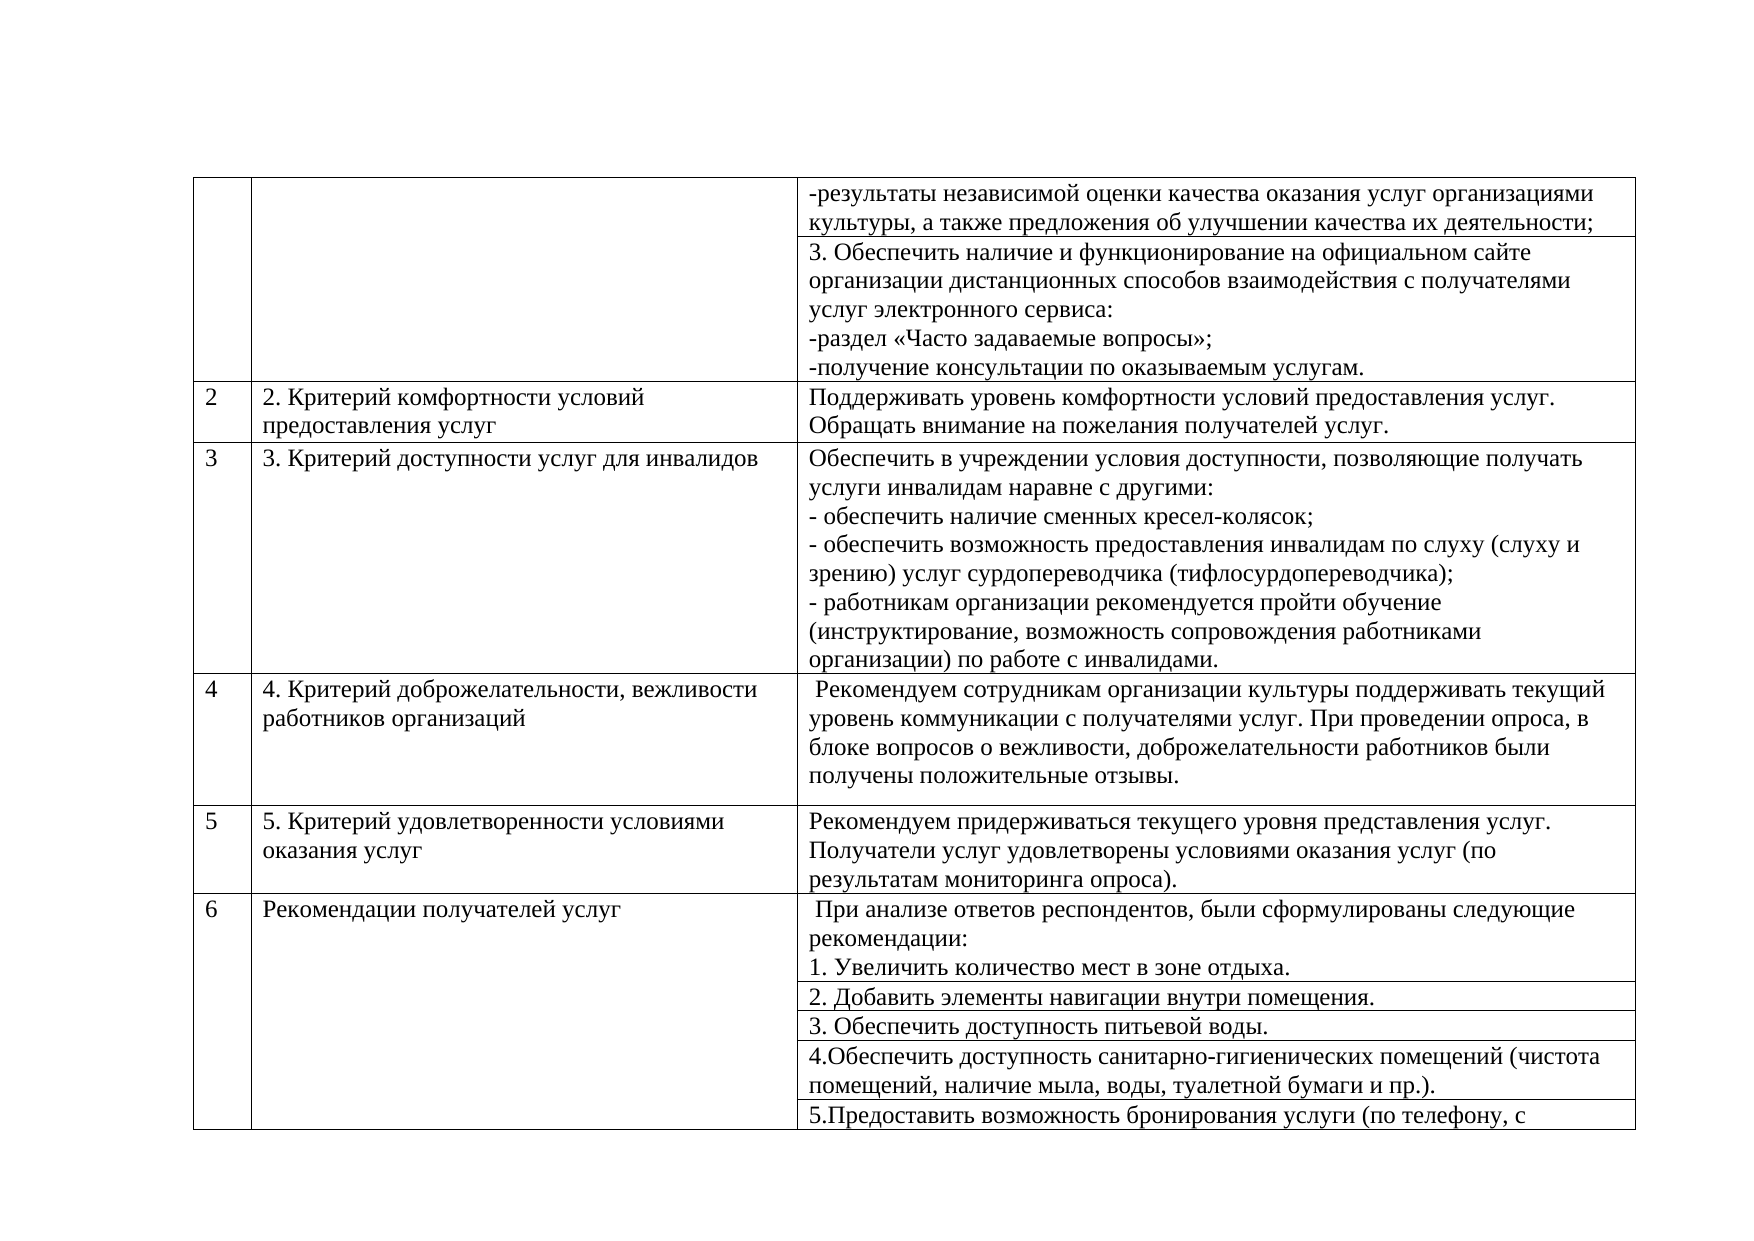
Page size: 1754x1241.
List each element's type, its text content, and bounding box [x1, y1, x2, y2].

table_cell 4 [194, 674, 251, 805]
table_cell 3. Обеспечить наличие и функционирование на официальном сайте организации дистанционных способов взаимодействия с получателями услуг электронного сервиса: -раздел «Часто задаваемые вопросы»; -получение консультации по оказываемым услугам. [798, 237, 1635, 381]
table_cell 5 [194, 806, 251, 893]
table_cell Рекомендуем придерживаться текущего уровня представления услуг. Получатели услуг удовлетворены условиями оказания услуг (по результатам мониторинга опроса). [798, 806, 1635, 893]
table_cell Поддерживать уровень комфортности условий предоставления услуг. Обращать внимание на пожелания получателей услуг. [798, 382, 1635, 442]
table_cell 2 [194, 382, 251, 442]
table_cell Рекомендации получателей услуг [252, 894, 797, 1128]
table_cell 3. Обеспечить доступность питьевой воды. [798, 1011, 1635, 1040]
table_cell 4. Критерий доброжелательности, вежливости работников организаций [252, 674, 797, 805]
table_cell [798, 1100, 1635, 1128]
table_cell 3 [194, 443, 251, 673]
table_cell 6 [194, 894, 251, 1128]
table_cell 3. Критерий доступности услуг для инвалидов [252, 443, 797, 673]
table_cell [798, 178, 1635, 236]
table_cell 4.Обеспечить доступность санитарно-гигиенических помещений (чистота помещений, наличие мыла, воды, туалетной бумаги и пр.). [798, 1041, 1635, 1099]
table_cell 2. Критерий комфортности условий предоставления услуг [252, 382, 797, 442]
table_cell При анализе ответов респондентов, были сформулированы следующие рекомендации: 1. Увеличить количество мест в зоне отдыха. [798, 894, 1635, 981]
table_cell 2. Добавить элементы навигации внутри помещения. [798, 982, 1635, 1010]
table_cell Обеспечить в учреждении условия доступности, позволяющие получать услуги инвалидам наравне с другими: - обеспечить наличие сменных кресел-колясок; - обеспечить возможность предоставления инвалидам по слуху (слуху и зрению) услуг сурдопереводчика (тифлосурдопереводчика); - работникам организации рекомендуется пройти обучение (инструктирование, возможность сопровождения работниками организации) по работе с инвалидами. [798, 443, 1635, 673]
table_cell 5. Критерий удовлетворенности условиями оказания услуг [252, 806, 797, 893]
table_cell Рекомендуем сотрудникам организации культуры поддерживать текущий уровень коммуникации с получателями услуг. При проведении опроса, в блоке вопросов о вежливости, доброжелательности работников были получены положительные отзывы. [798, 674, 1635, 805]
